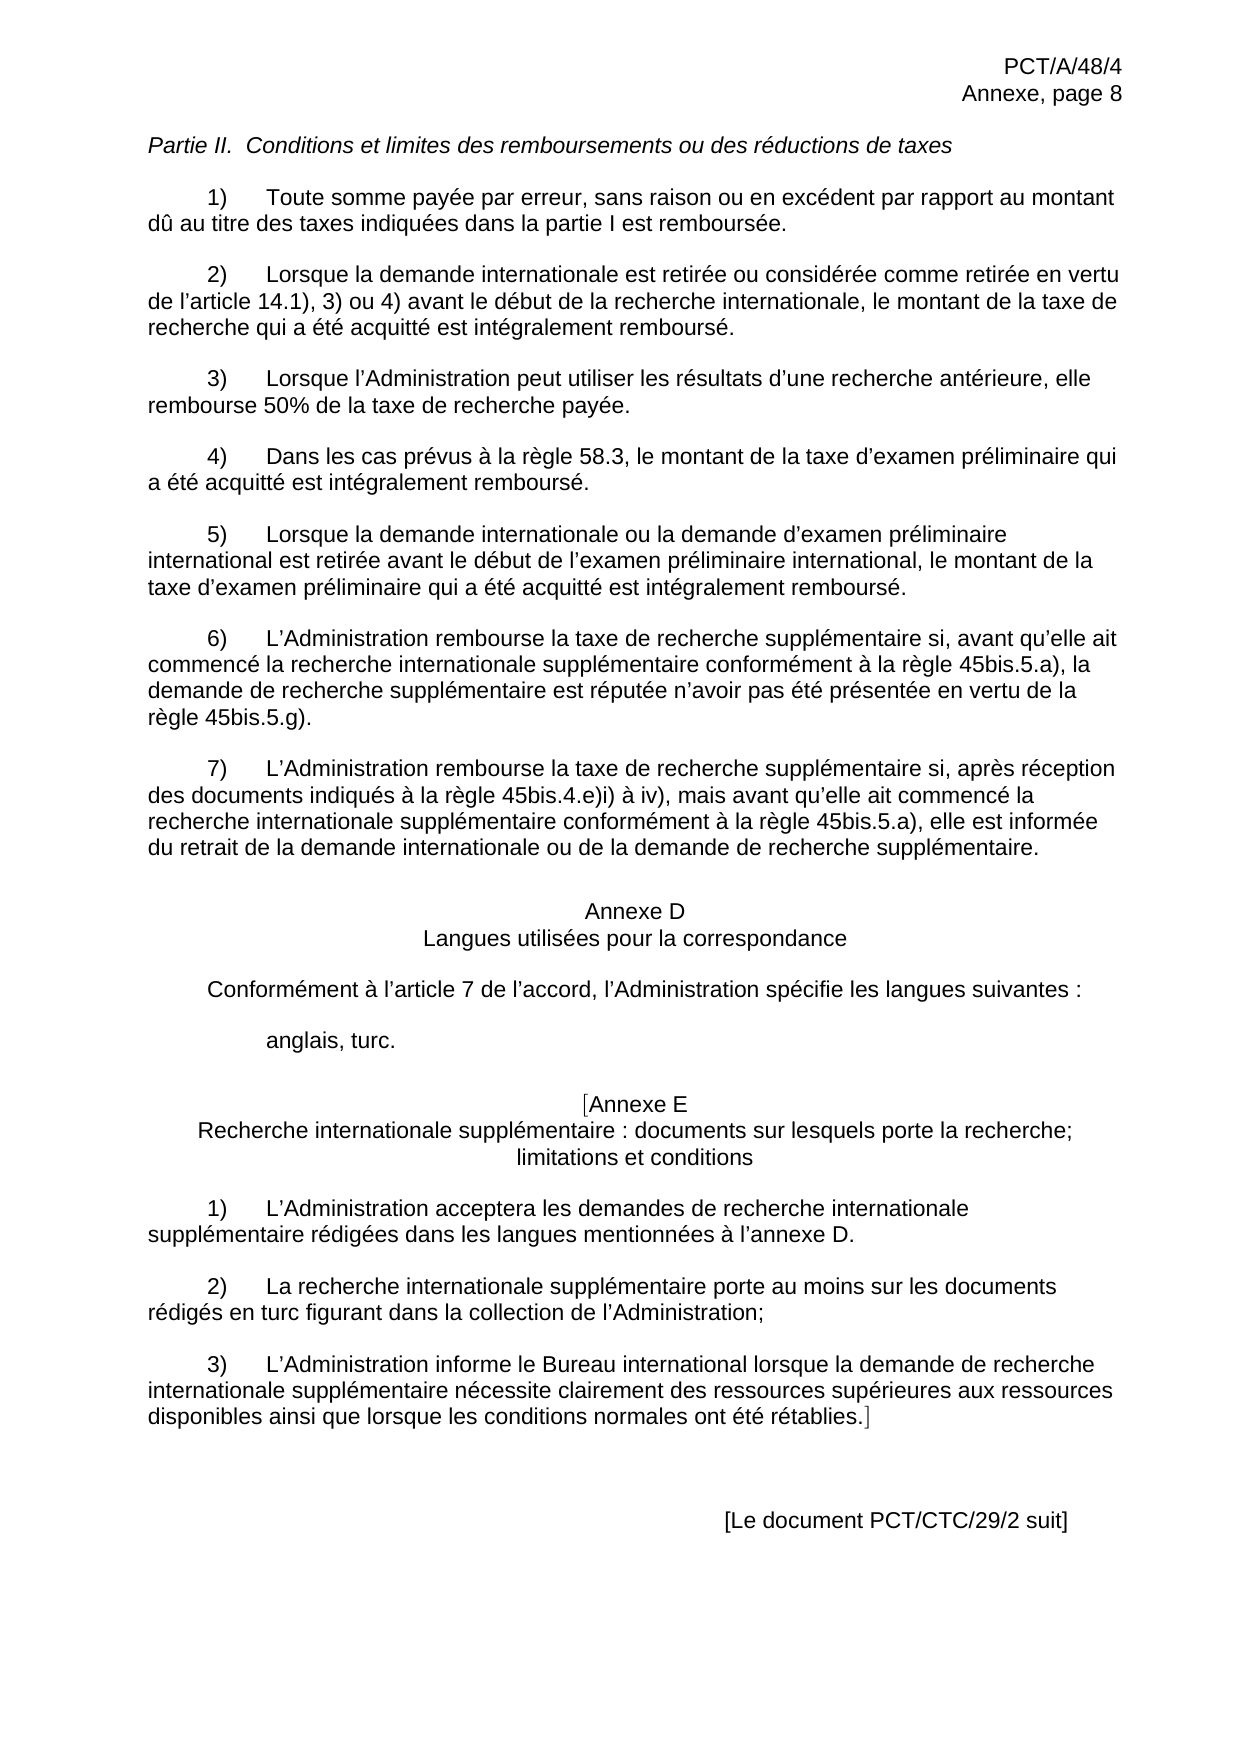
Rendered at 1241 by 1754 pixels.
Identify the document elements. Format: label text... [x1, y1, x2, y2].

text 6) L’Administration rembourse la taxe de recherche supplémentaire si, avant qu’elle ait commencé la recherche internationale supplémentaire conformément à la règle 45bis.5.a), la demande de recherche supplémentaire est réputée n’avoir pas été présentée en vertu de la règle 45bis.5.g). [148, 625, 1122, 730]
subtitle Partie II. Conditions et limites des remboursements ou des réductions de taxes [148, 132, 1122, 158]
text 4) Dans les cas prévus à la règle 58.3, le montant de la taxe d’examen préliminaire qui a été acquitté est intégralement remboursé. [148, 443, 1122, 496]
text Conformément à l’article 7 de l’accord, l’Administration spécifie les langues suivantes : [148, 976, 1122, 1002]
text 2) Lorsque la demande internationale est retirée ou considérée comme retirée en vertu de l’article 14.1), 3) ou 4) avant le début de la recherche internationale, le montant de la taxe de recherche qui a été acquitté est intégralement remboursé. [148, 261, 1122, 340]
text [Le document PCT/CTC/29/2 suit] [724, 1507, 1122, 1534]
text 5) Lorsque la demande internationale ou la demande d’examen préliminaire international est retirée avant le début de l’examen préliminaire international, le montant de la taxe d’examen préliminaire qui a été acquitté est intégralement remboursé. [148, 521, 1122, 600]
text 7) L’Administration rembourse la taxe de recherche supplémentaire si, après réception des documents indiqués à la règle 45bis.4.e)i) à iv), mais avant qu’elle ait commencé la recherche internationale supplémentaire conformément à la règle 45bis.5.a), elle est informée du retrait de la demande internationale ou de la demande de recherche supplémentaire. [148, 755, 1122, 861]
text 1) L’Administration acceptera les demandes de recherche internationale supplémentaire rédigées dans les langues mentionnées à l’annexe D. [148, 1195, 1122, 1248]
text 2) La recherche internationale supplémentaire porte au moins sur les documents rédigés en turc figurant dans la collection de l’Administration; [148, 1273, 1122, 1326]
text 3) Lorsque l’Administration peut utiliser les résultats d’une recherche antérieure, elle rembourse 50% de la taxe de recherche payée. [148, 365, 1122, 418]
text 1) Toute somme payée par erreur, sans raison ou en excédent par rapport au montant dû au titre des taxes indiquées dans la partie I est remboursée. [148, 183, 1122, 236]
text anglais, turc. [266, 1027, 1122, 1053]
text 3) L’Administration informe le Bureau international lorsque la demande de recherche internationale supplémentaire nécessite clairement des ressources supérieures aux ressources disponibles ainsi que lorsque les conditions normales ont été rétablies. [148, 1351, 1122, 1429]
subtitle Annexe E Recherche internationale supplémentaire : documents sur lesquels porte la recherche; limitations et conditions [148, 1091, 1122, 1170]
subtitle Annexe D Langues utilisées pour la correspondance [148, 898, 1122, 951]
